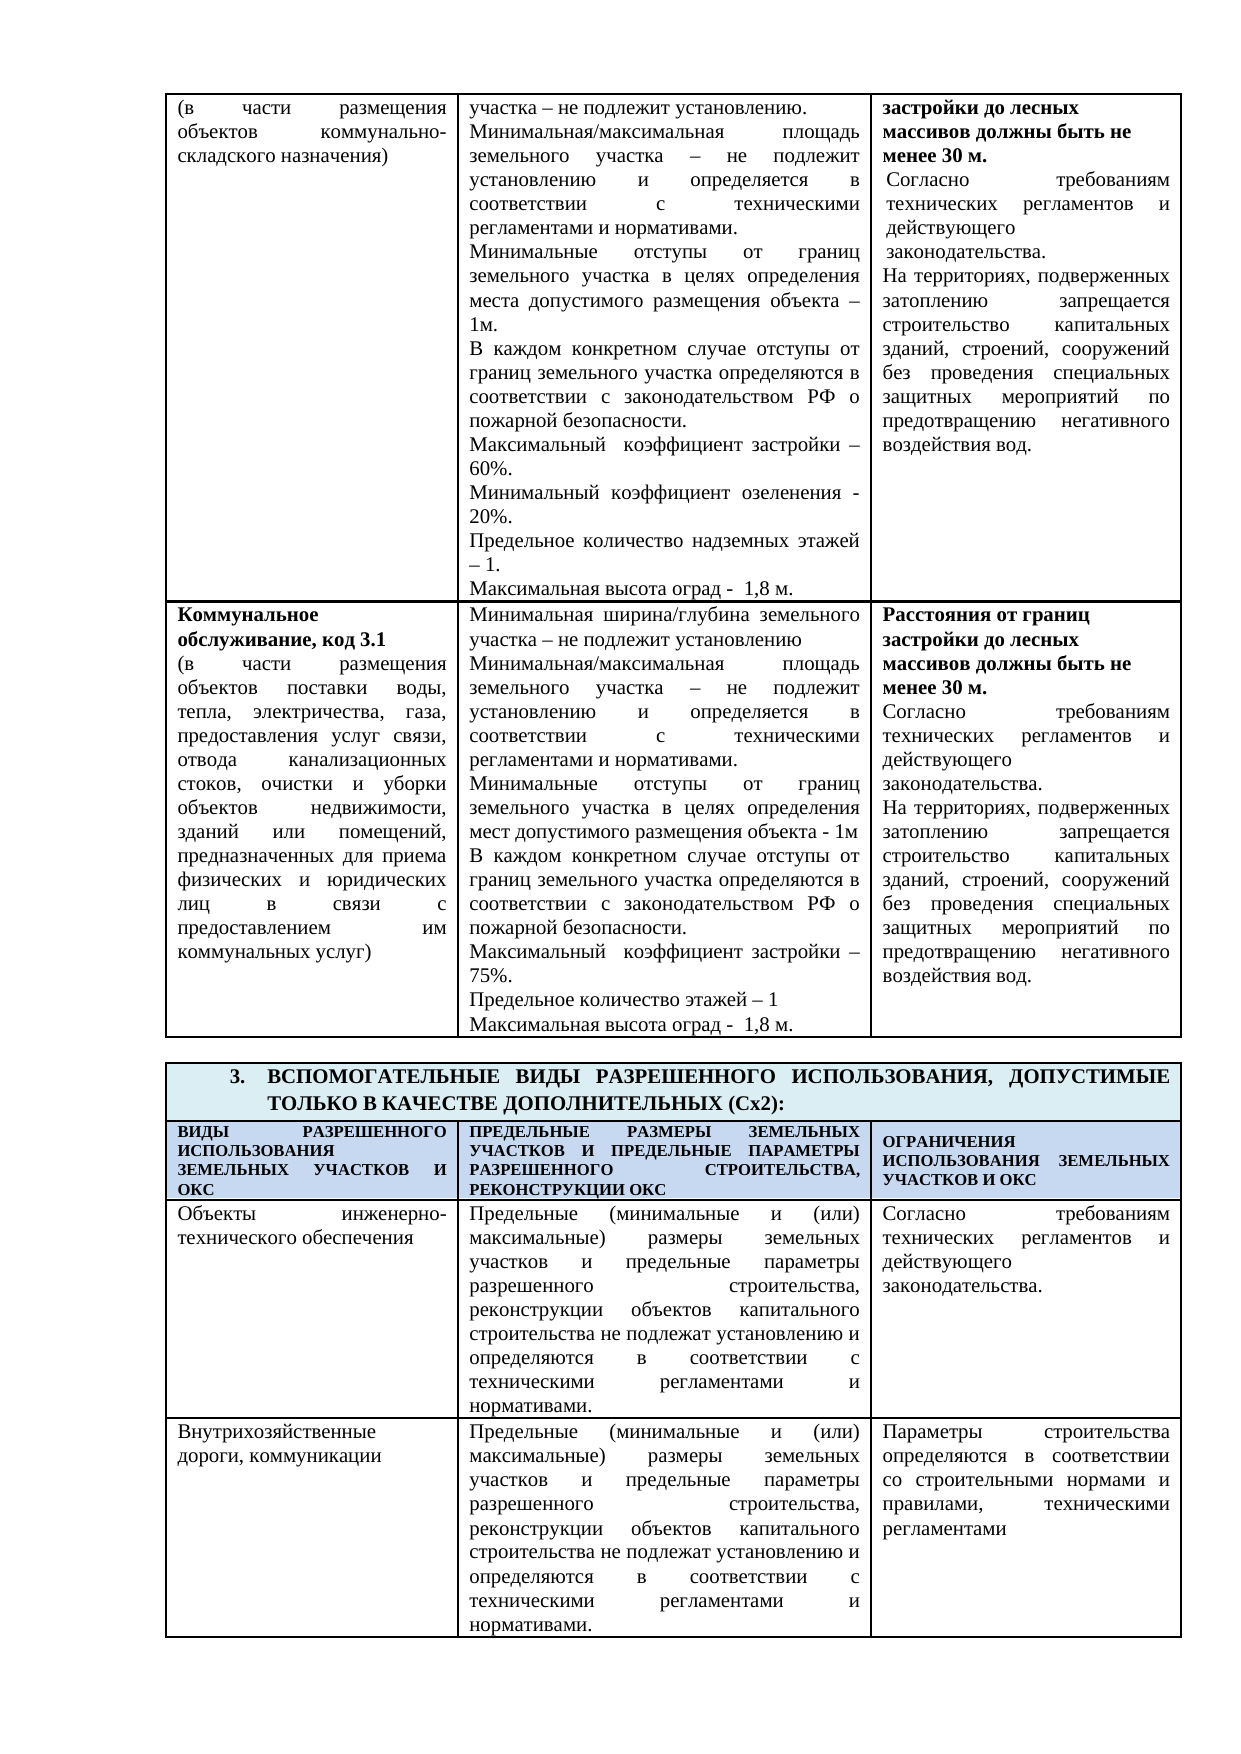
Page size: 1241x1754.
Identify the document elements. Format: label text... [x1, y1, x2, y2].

table_cell Коммунальное обслуживание, код 3.1 (в части размещения объектов поставки воды, тепла, электричества, газа, предоставления услуг связи, отвода канализационных стоков, очистки и уборки объектов недвижимости, зданий или помещений, предназначенных для приема физических и юридических лиц в связи с предоставлением им коммунальных услуг) [167, 603, 457, 1036]
table_cell Внутрихозяйственные дороги, коммуникации [167, 1419, 457, 1636]
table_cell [167, 95, 457, 600]
table_cell Предельные (минимальные и (или) максимальные) размеры земельных участков и предельные параметры разрешенного строительства, реконструкции объектов капитального строительства не подлежат установлению и определяются в соответствии с техническими регламентами и нормативами. [459, 1201, 870, 1417]
table_cell Предельные (минимальные и (или) максимальные) размеры земельных участков и предельные параметры разрешенного строительства, реконструкции объектов капитального строительства не подлежат установлению и определяются в соответствии с техническими регламентами и нормативами. [459, 1419, 870, 1636]
table_cell ОГРАНИЧЕНИЯ ИСПОЛЬЗОВАНИЯ ЗЕМЕЛЬНЫХ УЧАСТКОВ И ОКС [872, 1122, 1180, 1198]
table_header ВСПОМОГАТЕЛЬНЫЕ ВИДЫ РАЗРЕШЕННОГО ИСПОЛЬЗОВАНИЯ, допустимые только в качестве дополнительных (Сх2): [167, 1064, 1180, 1120]
table_cell ПРЕДЕЛЬНЫЕ РАЗМЕРЫ ЗЕМЕЛЬНЫХ УЧАСТКОВ И ПРЕДЕЛЬНЫЕ ПАРАМЕТРЫ РАЗРЕШЕННОГО СТРОИТЕЛЬСТВА, РЕКОНСТРУКЦИИ ОКС [459, 1122, 870, 1198]
table_cell Объекты инженерно-технического обеспечения [167, 1201, 457, 1417]
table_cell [872, 95, 1180, 600]
table_cell ВИДЫ РАЗРЕШЕННОГО ИСПОЛЬЗОВАНИЯ ЗЕМЕЛЬНЫХ УЧАСТКОВ И ОКС [167, 1122, 457, 1198]
table_cell Минимальная ширина/глубина земельного участка – не подлежит установлению Минимальная/максимальная площадь земельного участка – не подлежит установлению и определяется в соответствии с техническими регламентами и нормативами. Минимальные отступы от границ земельного участка в целях определения мест допустимого размещения объекта - 1м В каждом конкретном случае отступы от границ земельного участка определяются в соответствии с законодательством РФ о пожарной безопасности. Максимальный коэффициент застройки – 75%. Предельное количество этажей – 1 Максимальная высота оград - 1,8 м. [459, 603, 870, 1036]
table_cell Согласно требованиям технических регламентов и действующего законодательства. [872, 1201, 1180, 1417]
table_cell Параметры строительства определяются в соответствии со строительными нормами и правилами, техническими регламентами [872, 1419, 1180, 1636]
